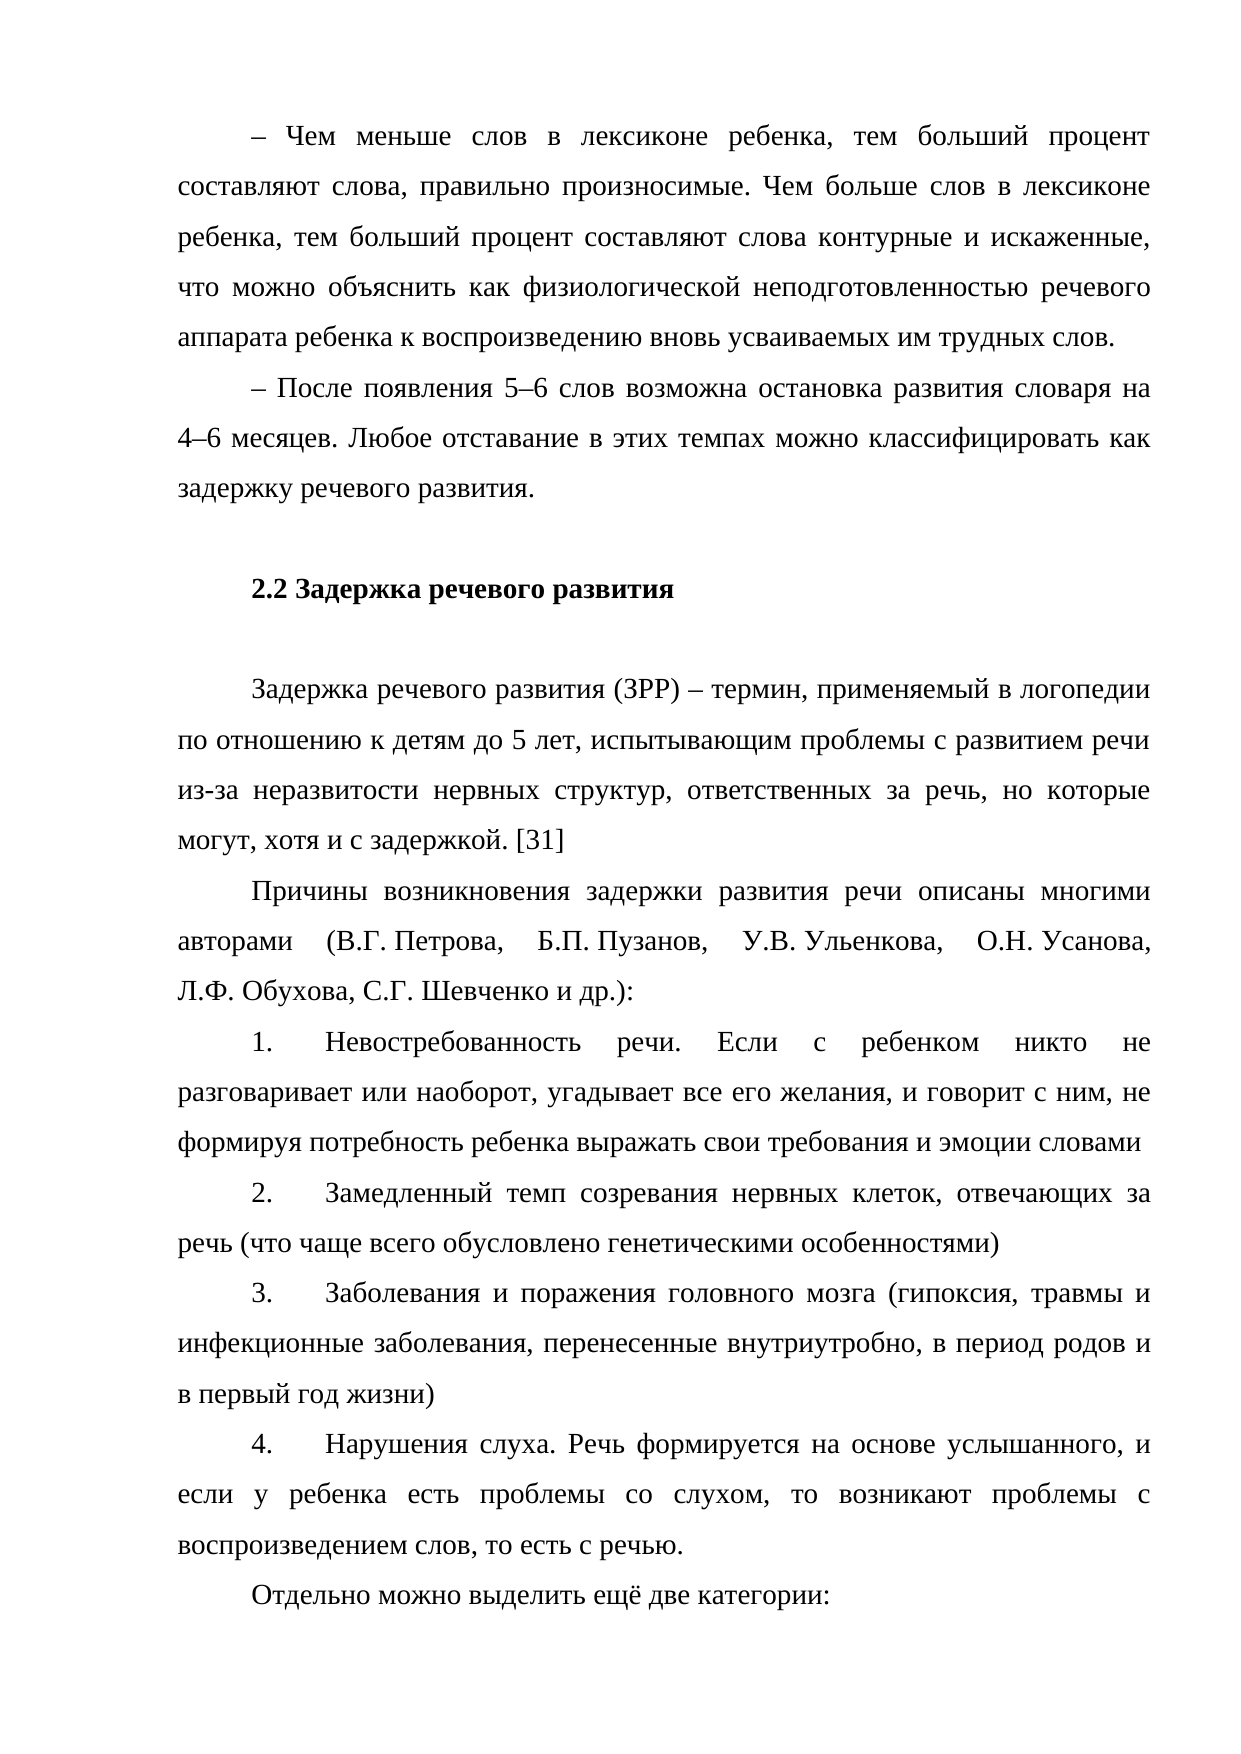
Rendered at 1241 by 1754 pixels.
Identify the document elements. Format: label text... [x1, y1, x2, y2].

text 1. Невостребованность речи. Если с ребенком никто не разговаривает или наоборот, угадывает все его желания, и говорит с ним, не формируя потребность ребенка выражать свои требования и эмоции словами [177, 1024, 1152, 1158]
list Отдельно можно выделить ещё две категории: [177, 1577, 1152, 1611]
text Задержка речевого развития (ЗРР) – термин, применяемый в логопедии по отношению к детям до 5 лет, испытывающим проблемы с развитием речи из-за неразвитости нервных структур, ответственных за речь, но которые могут, хотя и с задержкой. [31] [177, 672, 1152, 856]
text Причины возникновения задержки развития речи описаны многими авторами (В.Г. Петрова, Б.П. Пузанов, У.В. Ульенкова, О.Н. Усанова, Л.Ф. Обухова, С.Г. Шевченко и др.): [177, 873, 1152, 1007]
text – Чем меньше слов в лексиконе ребенка, тем больший процент составляют слова, правильно произносимые. Чем больше слов в лексиконе ребенка, тем больший процент составляют слова контурные и искаженные, что можно объяснить как физиологической неподготовленностью речевого аппарата ребенка к воспроизведению вновь усваиваемых им трудных слов. [177, 118, 1152, 353]
text 3. Заболевания и поражения головного мозга (гипоксия, травмы и инфекционные заболевания, перенесенные внутриутробно, в период родов и в первый год жизни) [177, 1275, 1152, 1409]
text 2. Замедленный темп созревания нервных клеток, отвечающих за речь (что чаще всего обусловлено генетическими особенностями) [177, 1175, 1152, 1258]
text – После появления 5–6 слов возможна остановка развития словаря на 4–6 месяцев. Любое отставание в этих темпах можно классифицировать как задержку речевого развития. [177, 370, 1152, 504]
text 2.2 Задержка речевого развития [177, 571, 1152, 604]
text 4. Нарушения слуха. Речь формируется на основе услышанного, и если у ребенка есть проблемы со слухом, то возникают проблемы с воспроизведением слов, то есть с речью. [177, 1426, 1152, 1560]
